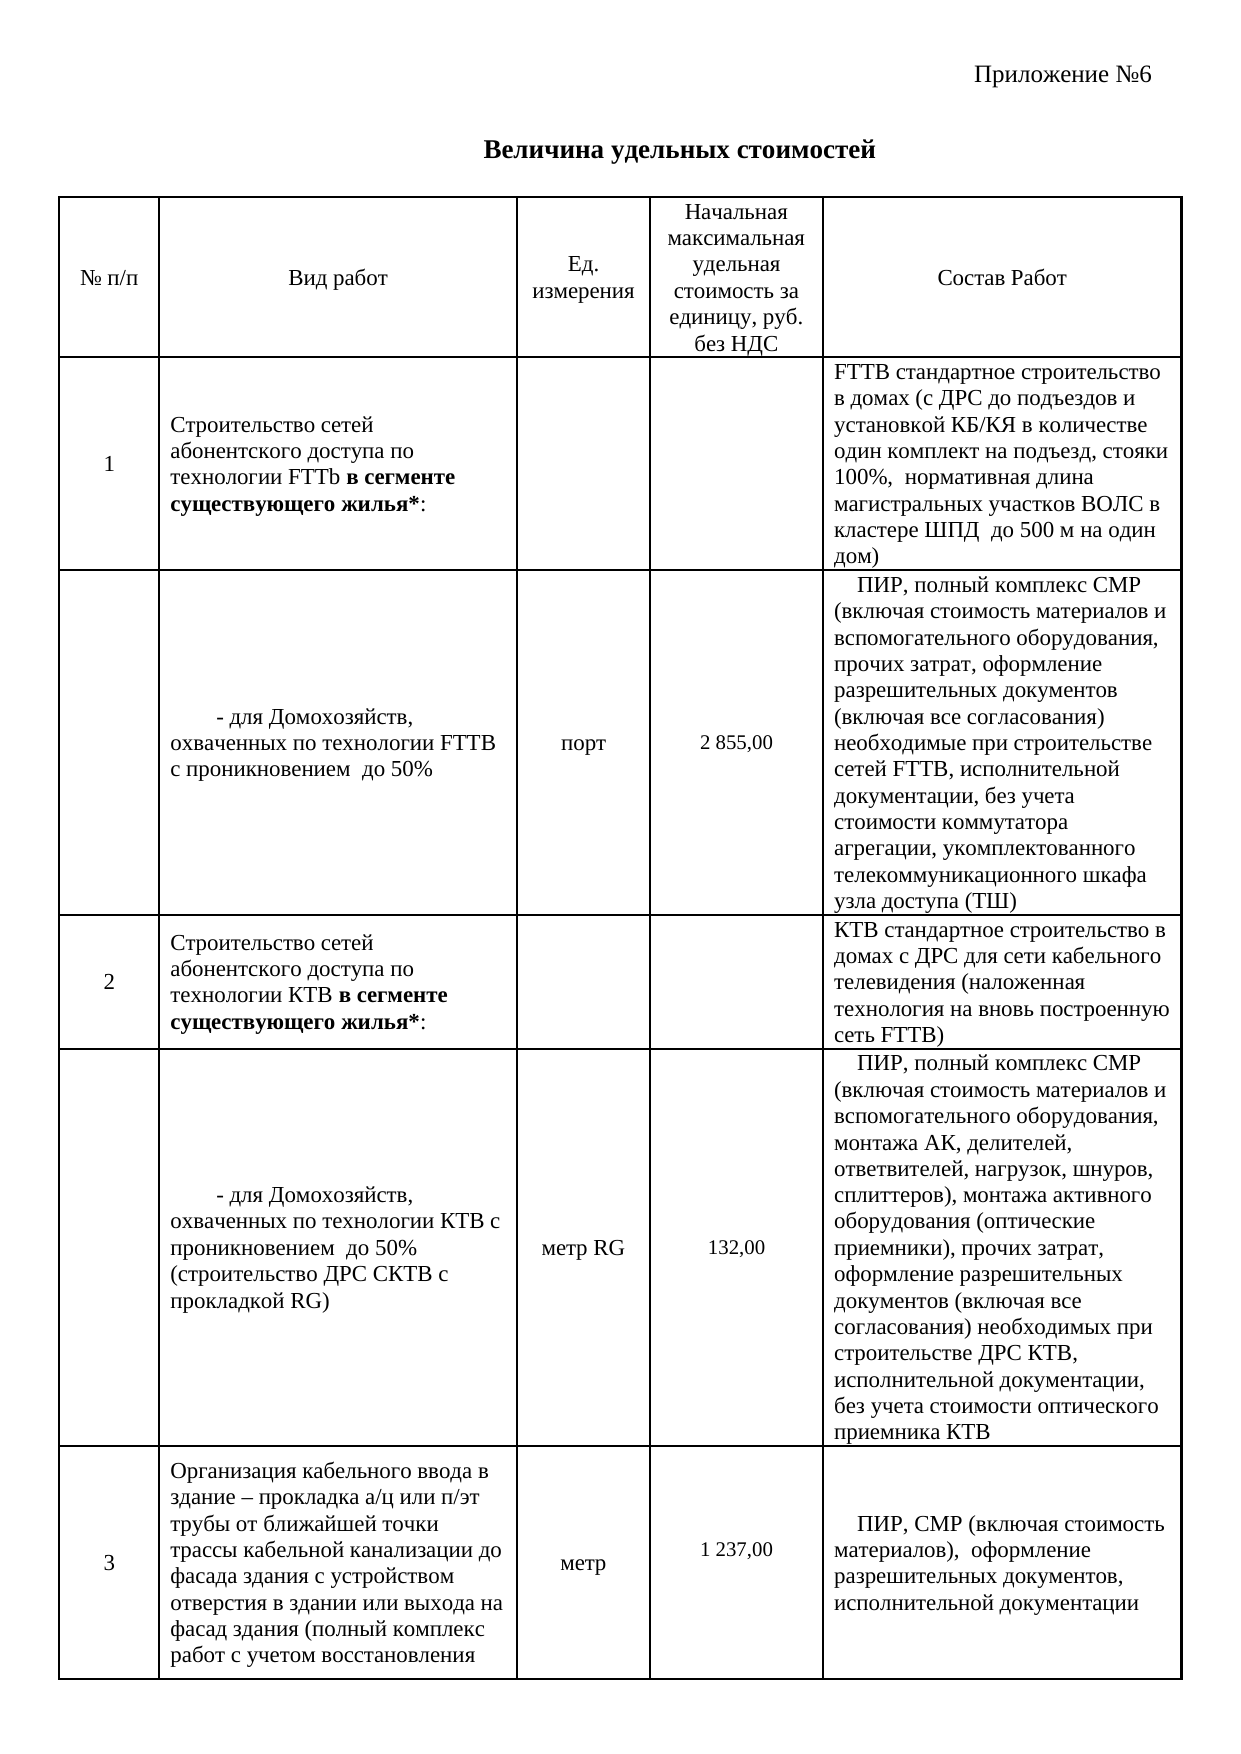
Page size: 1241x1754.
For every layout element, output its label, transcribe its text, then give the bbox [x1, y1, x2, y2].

table_cell порт [518, 571, 649, 913]
table_cell - для Домохозяйств, охваченных по технологии FTTB с проникновением до 50% [160, 571, 516, 913]
table_header № п/п [60, 198, 158, 356]
table_cell метр [518, 1447, 649, 1678]
table_cell метр RG [518, 1050, 649, 1445]
table_cell Строительство сетей абонентского доступа по технологии КТВ в сегменте существующего жилья*: [160, 916, 516, 1047]
table_header Начальная максимальная удельная стоимость за единицу, руб. без НДС [651, 198, 822, 356]
table_cell [60, 571, 158, 913]
table_cell 132,00 [651, 1050, 822, 1445]
table_cell ПИР, полный комплекс СМР (включая стоимость материалов и вспомогательного оборудования, монтажа АК, делителей, ответвителей, нагрузок, шнуров, сплиттеров), монтажа активного оборудования (оптические приемники), прочих затрат, оформление разрешительных документов (включая все согласования) необходимых при строительстве ДРС КТВ, исполнительной документации, без учета стоимости оптического приемника КТВ [824, 1050, 1180, 1445]
table_cell [60, 1050, 158, 1445]
table_cell КТВ стандартное строительство в домах с ДРС для сети кабельного телевидения (наложенная технология на вновь построенную сеть FTTB) [824, 916, 1180, 1047]
table_header Ед. измерения [518, 198, 649, 356]
table_cell [651, 358, 822, 569]
table_cell ПИР, полный комплекс СМР (включая стоимость материалов и вспомогательного оборудования, прочих затрат, оформление разрешительных документов (включая все согласования) необходимые при строительстве сетей FTTB, исполнительной документации, без учета стоимости коммутатора агрегации, укомплектованного телекоммуникационного шкафа узла доступа (ТШ) [824, 571, 1180, 913]
table_cell 1 [60, 358, 158, 569]
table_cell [160, 1447, 516, 1678]
table_header Состав Работ [824, 198, 1180, 356]
table_cell FTTB стандартное строительство в домах (с ДРС до подъездов и установкой КБ/КЯ в количестве один комплект на подъезд, стояки 100%, нормативная длина магистральных участков ВОЛС в кластере ШПД до 500 м на один дом) [824, 358, 1180, 569]
table_cell 2 855,00 [651, 571, 822, 913]
table_cell 2 [60, 916, 158, 1047]
table_cell [518, 916, 649, 1047]
table_cell 1 237,00 [651, 1447, 822, 1678]
table_cell Строительство сетей абонентского доступа по технологии FTTb в сегменте существующего жилья*: [160, 358, 516, 569]
text Величина удельных стоимостей [208, 133, 1152, 164]
table_header Вид работ [160, 198, 516, 356]
text Приложение №6 [74, 59, 1152, 88]
table_cell 3 [60, 1447, 158, 1678]
table_cell - для Домохозяйств, охваченных по технологии КТВ с проникновением до 50% (строительство ДРС СКТВ с прокладкой RG) [160, 1050, 516, 1445]
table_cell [824, 1447, 1180, 1678]
table_cell [518, 358, 649, 569]
table_cell [651, 916, 822, 1047]
